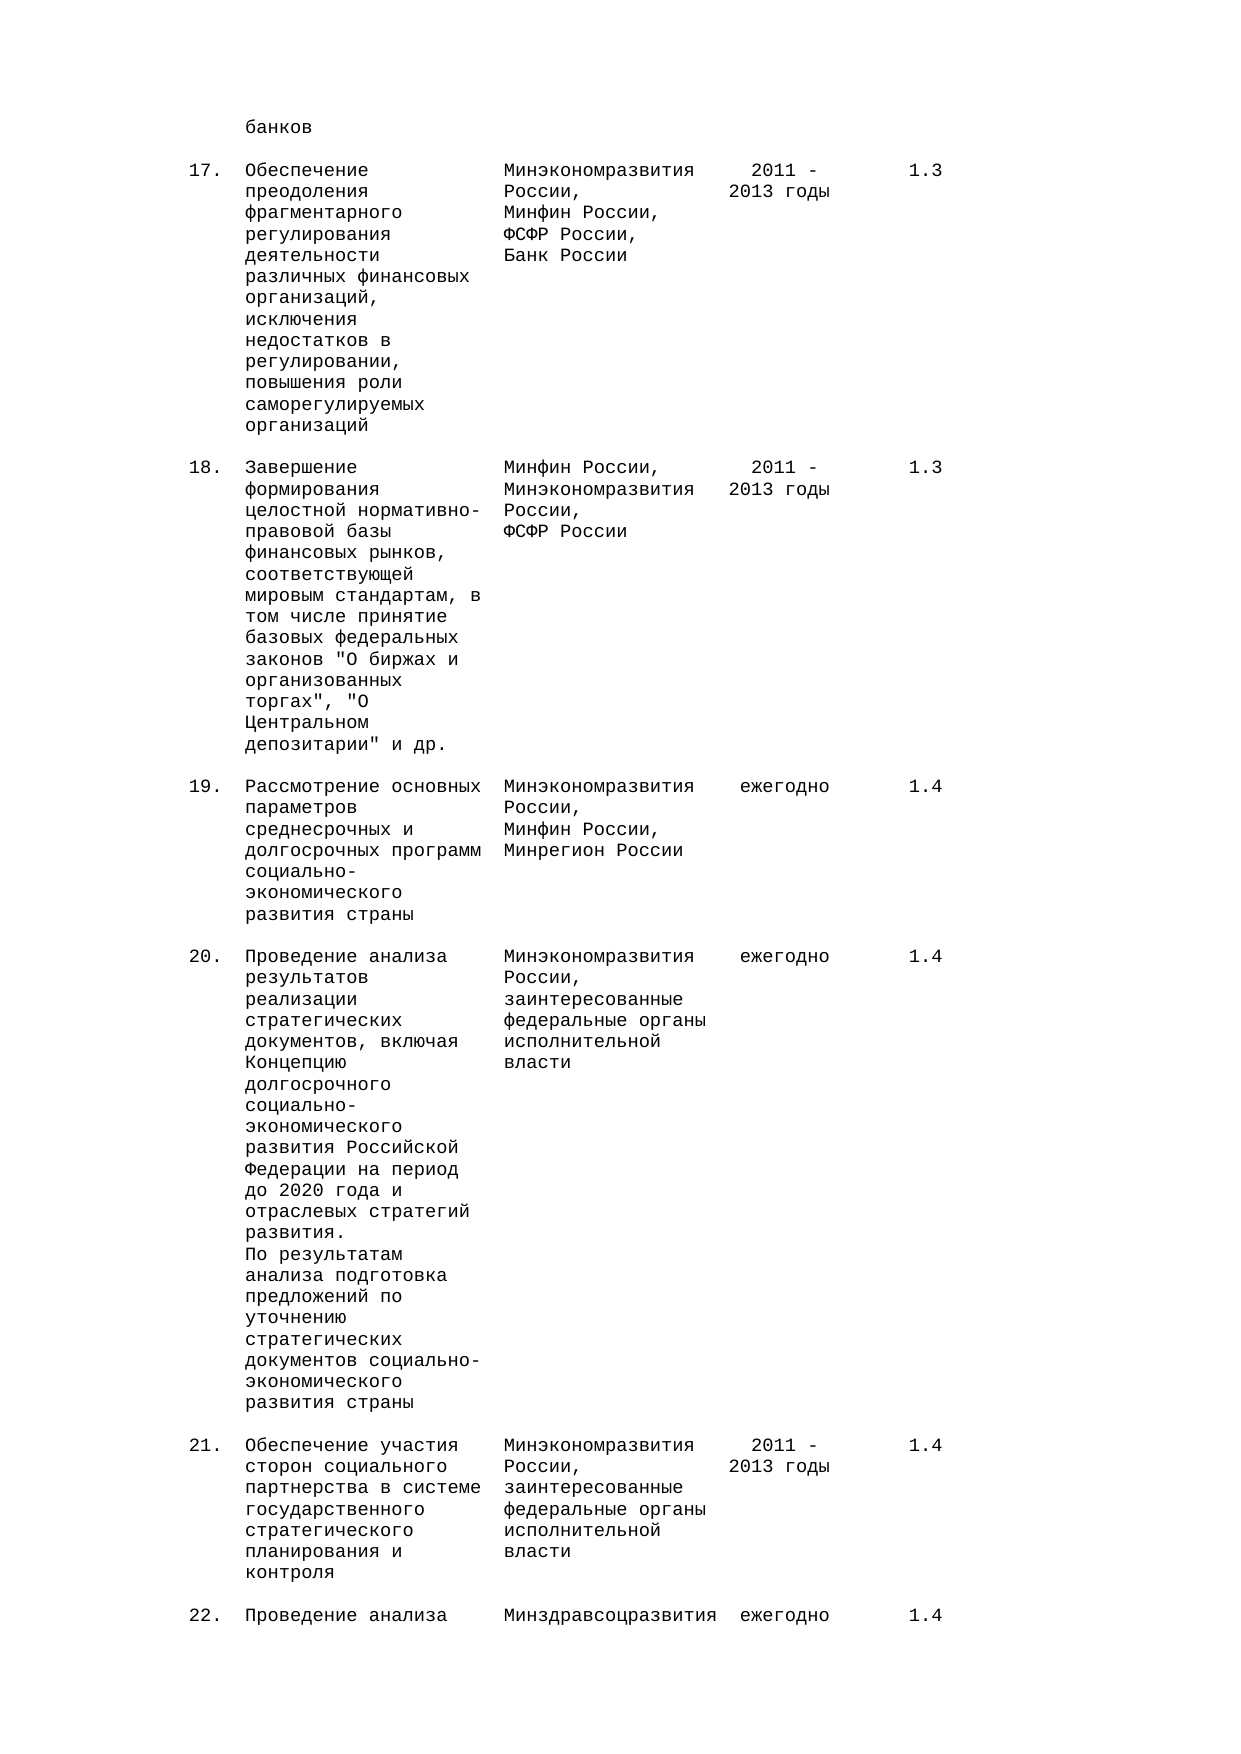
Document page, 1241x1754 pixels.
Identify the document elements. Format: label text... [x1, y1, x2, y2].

text исключения [177, 309, 1152, 331]
text 17. Обеспечение Минэкономразвития 2011 - 1.3 [177, 161, 1152, 182]
text Концепцию власти [177, 1053, 1152, 1074]
text организаций [177, 416, 1152, 437]
text стратегического исполнительной [177, 1521, 1152, 1542]
text государственного федеральные органы [177, 1499, 1152, 1521]
text базовых федеральных [177, 628, 1152, 649]
text уточнению [177, 1308, 1152, 1329]
text до 2020 года и [177, 1181, 1152, 1202]
text правовой базы ФСФР России [177, 522, 1152, 543]
text планирования и власти [177, 1542, 1152, 1563]
text стратегических федеральные органы [177, 1011, 1152, 1032]
text регулирования ФСФР России, [177, 224, 1152, 246]
text среднесрочных и Минфин России, [177, 819, 1152, 841]
text различных финансовых [177, 267, 1152, 288]
text социально- [177, 1096, 1152, 1117]
text развития. [177, 1223, 1152, 1244]
text недостатков в [177, 331, 1152, 352]
text развития страны [177, 1393, 1152, 1414]
text деятельности Банк России [177, 246, 1152, 267]
text 21. Обеспечение участия Минэкономразвития 2011 - 1.4 [177, 1436, 1152, 1457]
text документов, включая исполнительной [177, 1032, 1152, 1053]
text партнерства в системе заинтересованные [177, 1478, 1152, 1499]
text Центральном [177, 713, 1152, 734]
text организаций, [177, 288, 1152, 309]
text сторон социального России, 2013 годы [177, 1457, 1152, 1478]
text фрагментарного Минфин России, [177, 203, 1152, 224]
text регулировании, [177, 352, 1152, 373]
text По результатам [177, 1244, 1152, 1266]
text контроля [177, 1563, 1152, 1584]
text социально- [177, 862, 1152, 883]
text том числе принятие [177, 607, 1152, 628]
text соответствующей [177, 564, 1152, 586]
text долгосрочных программ Минрегион России [177, 841, 1152, 862]
text экономического [177, 883, 1152, 904]
text повышения роли [177, 373, 1152, 394]
text развития страны [177, 904, 1152, 926]
text стратегических [177, 1329, 1152, 1351]
text документов социально- [177, 1351, 1152, 1372]
text саморегулируемых [177, 394, 1152, 416]
text 20. Проведение анализа Минэкономразвития ежегодно 1.4 [177, 947, 1152, 968]
text торгах", "О [177, 692, 1152, 713]
text экономического [177, 1117, 1152, 1138]
text анализа подготовка [177, 1266, 1152, 1287]
text формирования Минэкономразвития 2013 годы [177, 479, 1152, 501]
text банков [177, 118, 1152, 139]
text экономического [177, 1372, 1152, 1393]
text депозитарии" и др. [177, 734, 1152, 756]
text законов "О биржах и [177, 649, 1152, 671]
text реализации заинтересованные [177, 989, 1152, 1011]
text результатов России, [177, 968, 1152, 989]
text мировым стандартам, в [177, 586, 1152, 607]
text целостной нормативно- России, [177, 501, 1152, 522]
text Федерации на период [177, 1159, 1152, 1181]
text развития Российской [177, 1138, 1152, 1159]
text преодоления России, 2013 годы [177, 182, 1152, 203]
text отраслевых стратегий [177, 1202, 1152, 1223]
text 19. Рассмотрение основных Минэкономразвития ежегодно 1.4 [177, 777, 1152, 798]
text 18. Завершение Минфин России, 2011 - 1.3 [177, 458, 1152, 479]
text организованных [177, 671, 1152, 692]
text параметров России, [177, 798, 1152, 819]
text долгосрочного [177, 1074, 1152, 1096]
text предложений по [177, 1287, 1152, 1308]
text финансовых рынков, [177, 543, 1152, 564]
text 22. Проведение анализа Минздравсоцразвития ежегодно 1.4 [177, 1606, 1152, 1627]
